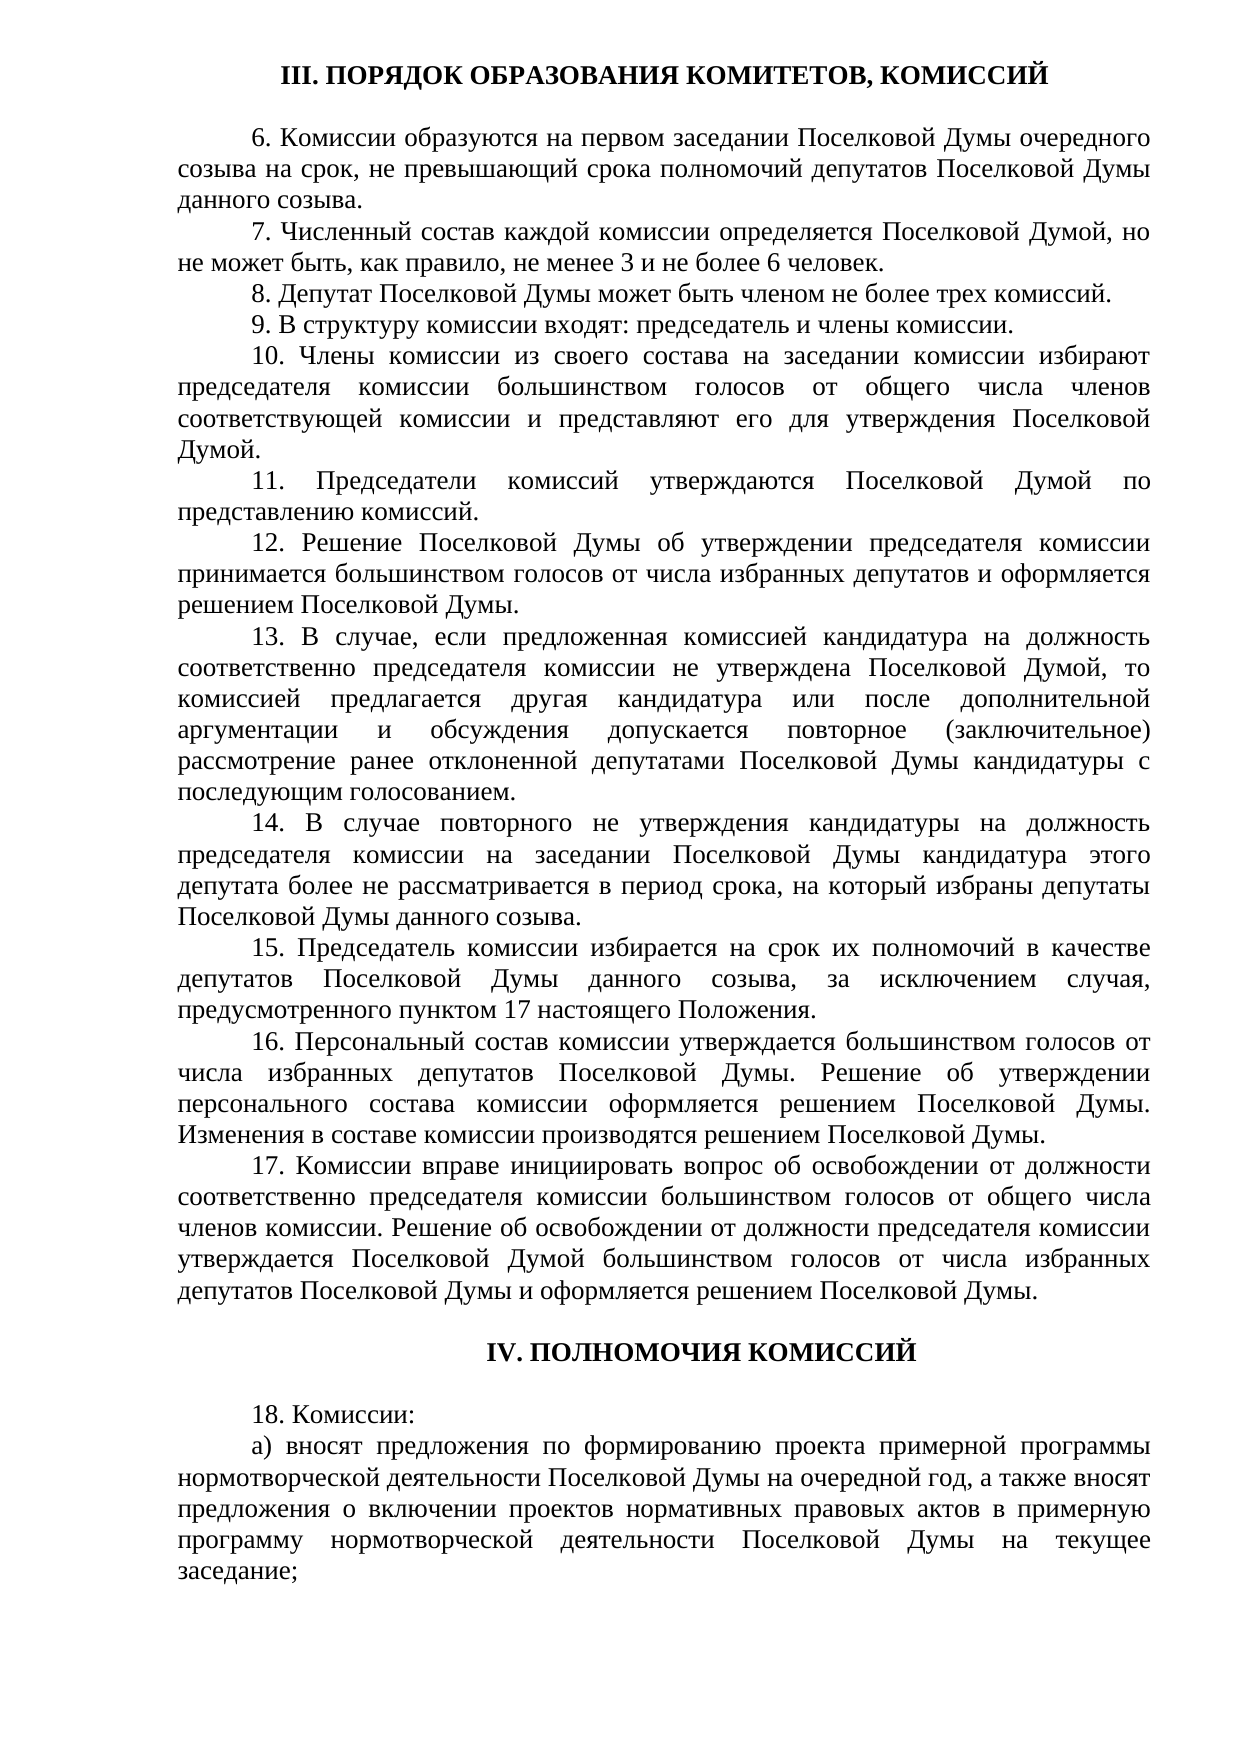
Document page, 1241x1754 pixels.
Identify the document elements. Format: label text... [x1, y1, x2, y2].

text IV. ПОЛНОМОЧИЯ КОМИССИЙ [177, 1336, 1152, 1367]
text 18. Комиссии: [177, 1398, 1152, 1429]
text 9. В структуру комиссии входят: председатель и члены комиссии. [177, 308, 1152, 339]
text 17. Комиссии вправе инициировать вопрос об освобождении от должности соответственно председателя комиссии большинством голосов от общего числа членов комиссии. Решение об освобождении от должности председателя комиссии утверждается Поселковой Думой большинством голосов от числа избранных депутатов Поселковой Думы и оформляется решением Поселковой Думы. [177, 1149, 1152, 1305]
text 13. В случае, если предложенная комиссией кандидатура на должность соответственно председателя комиссии не утверждена Поселковой Думой, то комиссией предлагается другая кандидатура или после дополнительной аргументации и обсуждения допускается повторное (заключительное) рассмотрение ранее отклоненной депутатами Поселковой Думы кандидатуры с последующим голосованием. [177, 620, 1152, 807]
text 8. Депутат Поселковой Думы может быть членом не более трех комиссий. [177, 277, 1152, 308]
text а) вносят предложения по формированию проекта примерной программы нормотворческой деятельности Поселковой Думы на очередной год, а также вносят предложения о включении проектов нормативных правовых актов в примерную программу нормотворческой деятельности Поселковой Думы на текущее заседание; [177, 1429, 1152, 1585]
text 16. Персональный состав комиссии утверждается большинством голосов от числа избранных депутатов Поселковой Думы. Решение об утверждении персонального состава комиссии оформляется решением Поселковой Думы. Изменения в составе комиссии производятся решением Поселковой Думы. [177, 1024, 1152, 1149]
text 15. Председатель комиссии избирается на срок их полномочий в качестве депутатов Поселковой Думы данного созыва, за исключением случая, предусмотренного пунктом 17 настоящего Положения. [177, 931, 1152, 1024]
text 12. Решение Поселковой Думы об утверждении председателя комиссии принимается большинством голосов от числа избранных депутатов и оформляется решением Поселковой Думы. [177, 526, 1152, 620]
text 10. Члены комиссии из своего состава на заседании комиссии избирают председателя комиссии большинством голосов от общего числа членов соответствующей комиссии и представляют его для утверждения Поселковой Думой. [177, 339, 1152, 464]
text 11. Председатели комиссий утверждаются Поселковой Думой по представлению комиссий. [177, 464, 1152, 526]
text 7. Численный состав каждой комиссии определяется Поселковой Думой, но не может быть, как правило, не менее 3 и не более 6 человек. [177, 215, 1152, 277]
text 14. В случае повторного не утверждения кандидатуры на должность председателя комиссии на заседании Поселковой Думы кандидатура этого депутата более не рассматривается в период срока, на который избраны депутаты Поселковой Думы данного созыва. [177, 807, 1152, 931]
text 6. Комиссии образуются на первом заседании Поселковой Думы очередного созыва на срок, не превышающий срока полномочий депутатов Поселковой Думы данного созыва. [177, 121, 1152, 215]
text III. ПОРЯДОК ОБРАЗОВАНИЯ КОМИТЕТОВ, КОМИССИЙ [177, 59, 1152, 90]
